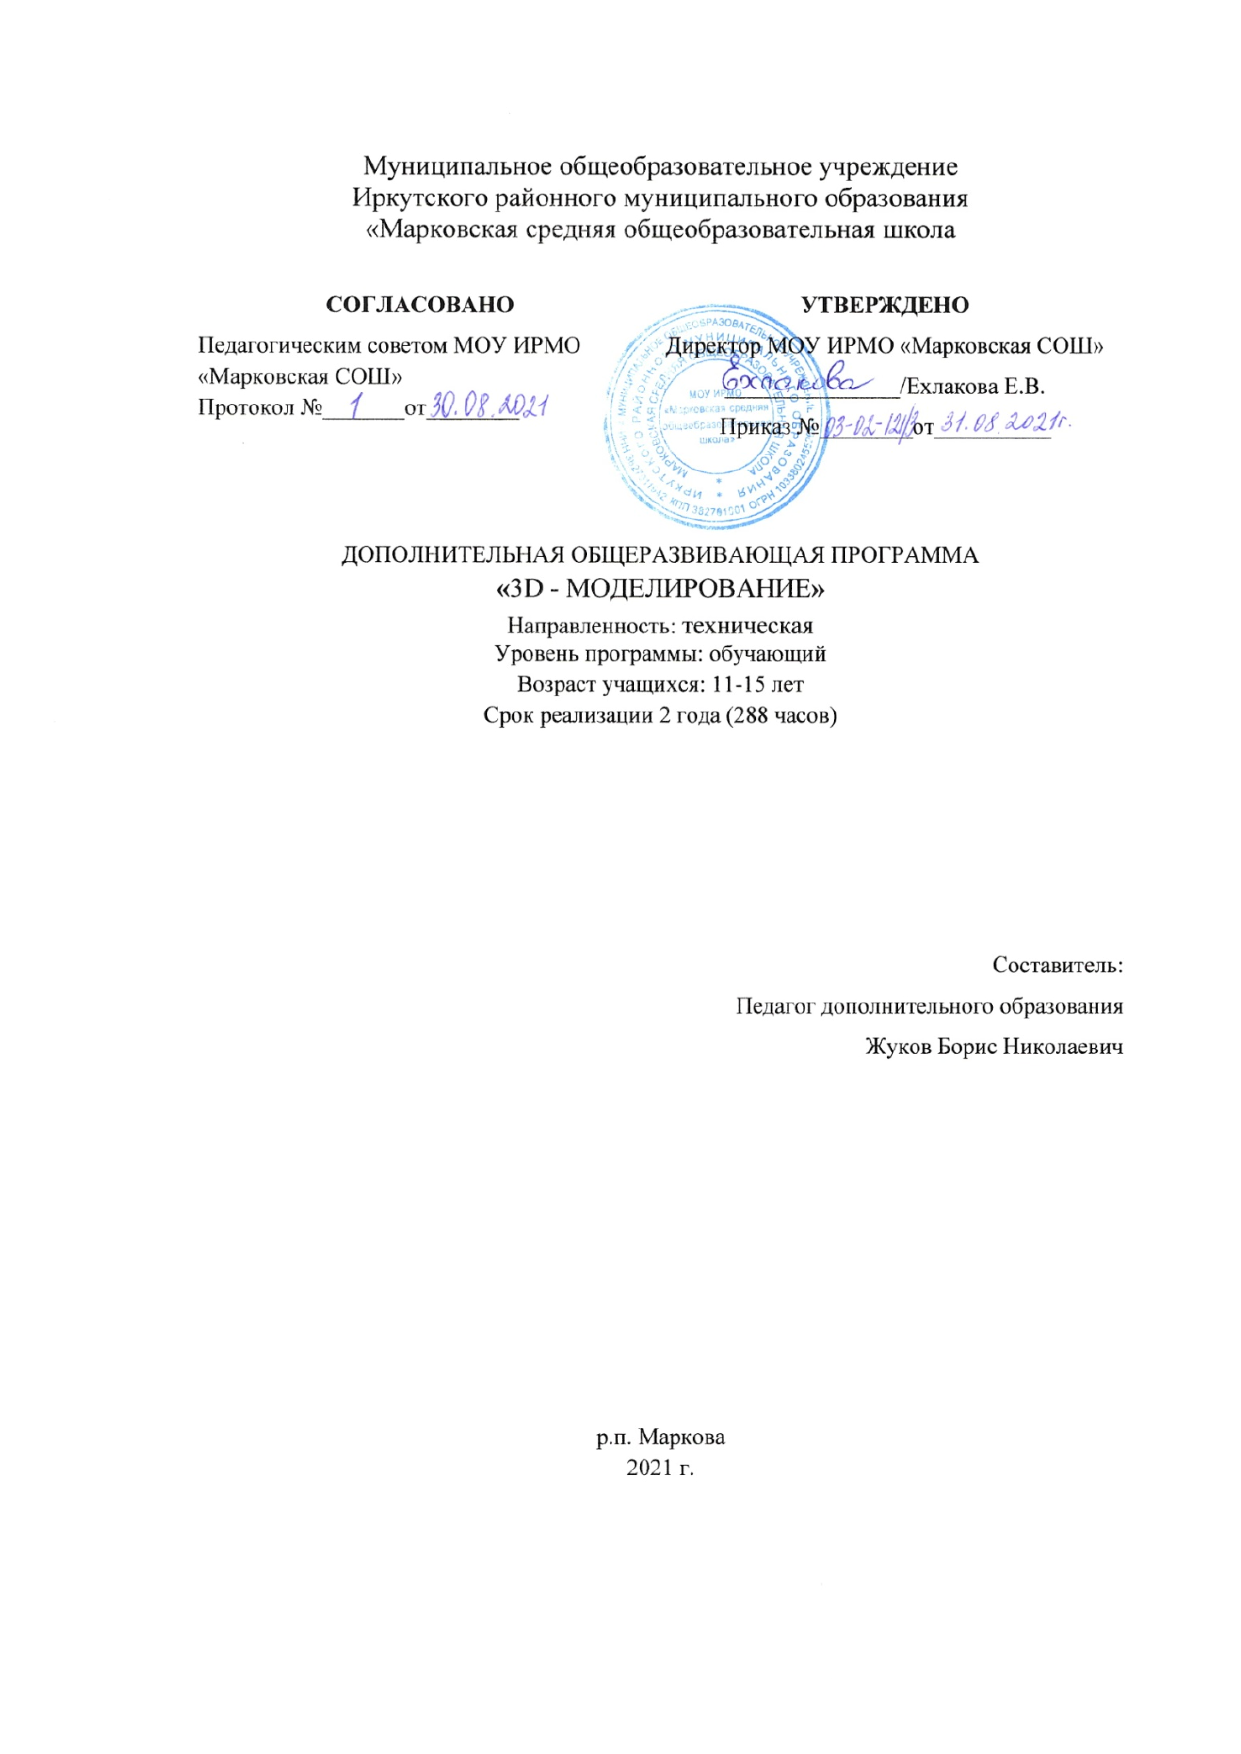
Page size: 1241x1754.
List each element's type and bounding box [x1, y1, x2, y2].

picture [48, 37, 1208, 1679]
